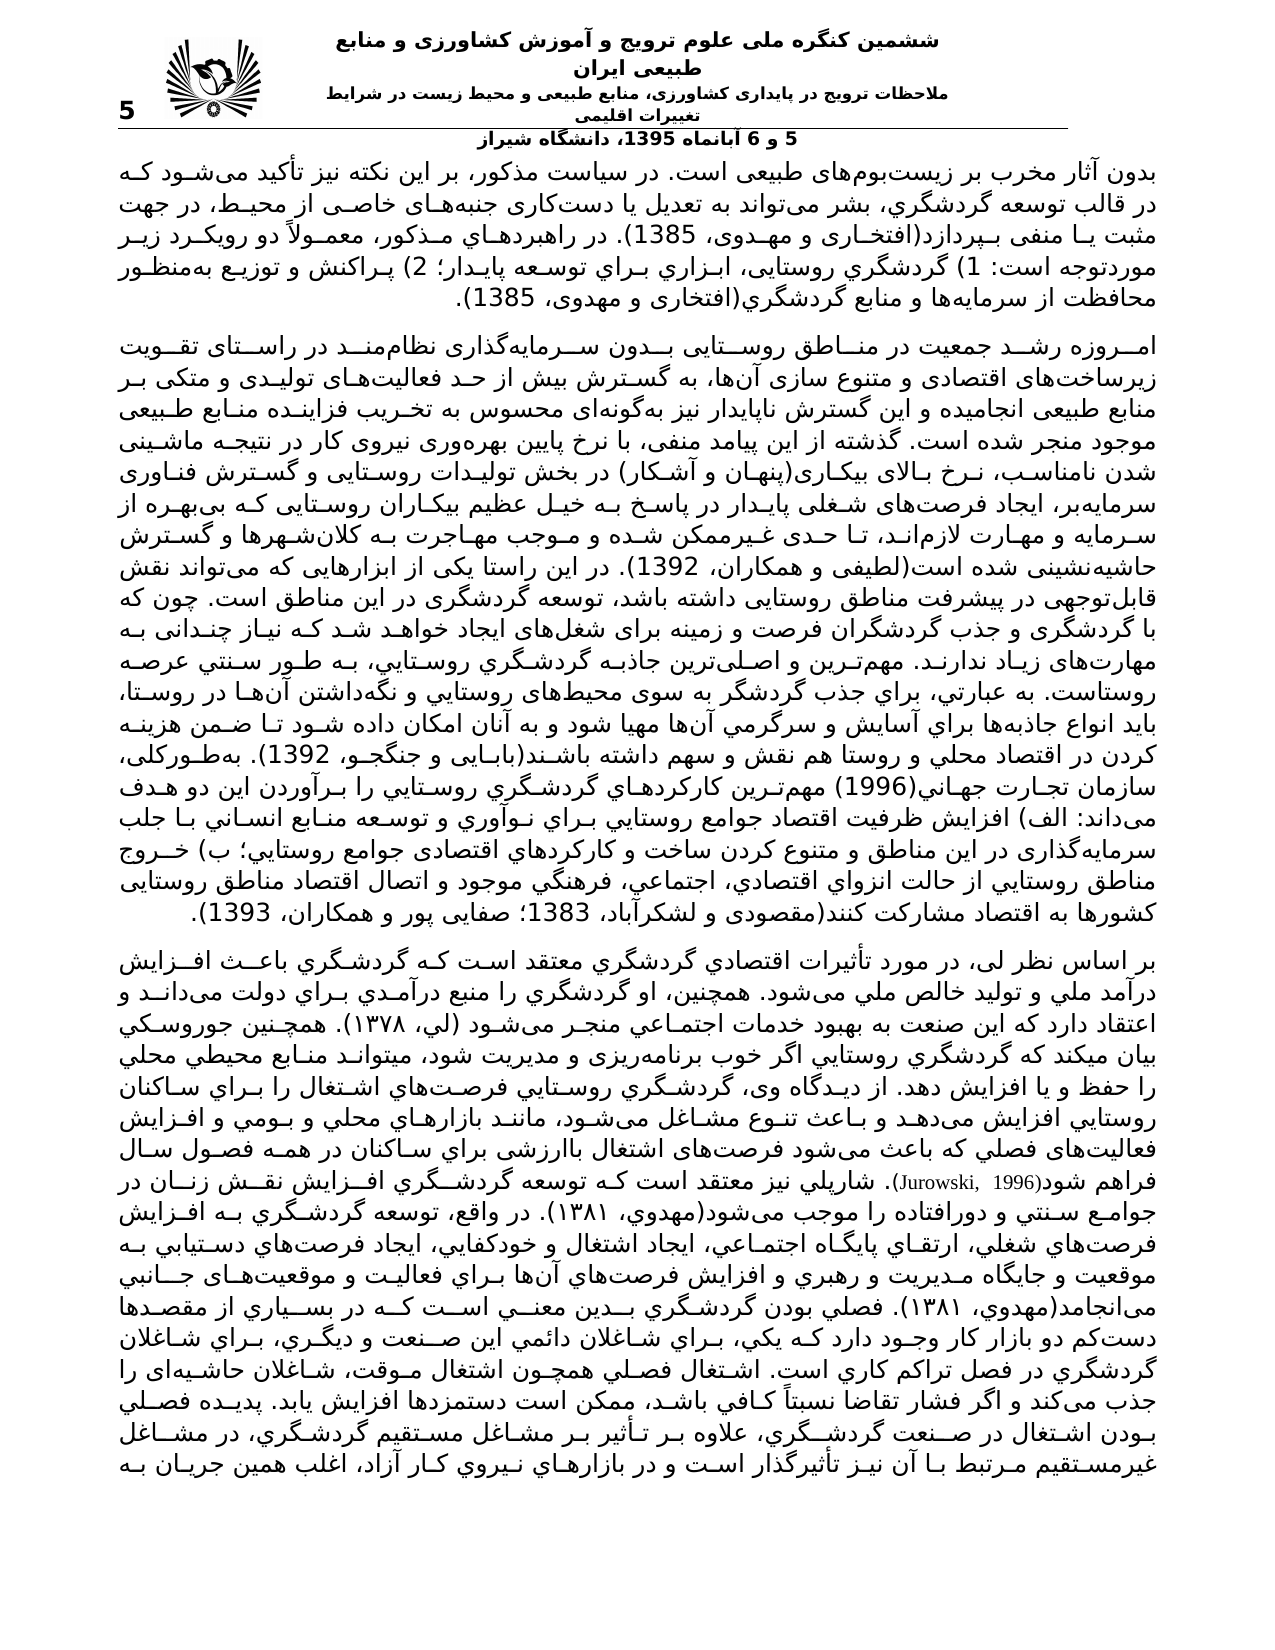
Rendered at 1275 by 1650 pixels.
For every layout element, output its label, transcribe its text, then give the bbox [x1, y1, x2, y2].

picture [164, 37, 263, 119]
text امروزه رشد جمعیت در مناطق روستایی بدون سرمایه‌گذاری نظام‌مند در راستای تقویت زیرساخت‌های اقتصادی و متنوع سازی آن‌ها، به گسترش بیش‌ از حد فعالیت‌های تولیدی و متکی بر منابع طبیعی انجامیده و این گسترش ناپایدار نیز به‌گونه‌ای محسوس به تخریب فزاینده منابع طبیعی موجود منجر شده است. گذشته از این پیامد منفی، با نرخ پایین بهره‌وری نیروی کار در نتیجه ماشینی شدن نامناسب، نرخ بالای بیکاری(پنهان و آشکار) در بخش تولیدات روستایی و گسترش فناوری سرمایه‌بر، ایجاد فرصت‌های شغلی پایدار در پاسخ به خیل عظیم بیکاران روستایی که بی‌بهره از سرمایه و مهارت لازم‌اند، تا حدی غیرممکن شده و موجب مهاجرت به کلان‌شهرها و گسترش حاشیه‌نشینی شده است(لطیفی و همکاران، 1392). در این راستا یکی از ابزارهایی که می‌تواند نقش قابل‌توجهی در پیشرفت مناطق روستایی داشته باشد، توسعه گردشگری در این مناطق است. چون ‌که با گردشگری و جذب گردشگران فرصت و زمینه برای شغل‌های ایجاد خواهد شد که نیاز چندانی به مهارت‌های زیاد ندارند. مهم‌ترین و اصلی‌ترین جاذبه گردشگري روستايي، به ‌طور سنتي عرصه روستاست. به عبارتي، براي جذب گردشگر به ‌سوی محیط‌های روستايي و نگه‌داشتن آن‌ها در روستا، بايد انواع جاذبه‌ها براي آسايش و سرگرمي آن‌ها مهيا شود و به آنان امكان داده شود تا ضمن هزينه كردن در اقتصاد محلي و روستا هم نقش و سهم داشته باشند(بابایی و جنگجو، 1392). به‌طورکلی، سازمان تجارت جهاني(1996) مهم‌ترین كاركردهاي گردشگري روستايي را برآوردن اين دو هدف می‌داند: الف) افزايش ظرفيت اقتصاد جوامع روستايي براي نوآوري و توسعه منابع انساني با جلب سرمایه‌گذاری در اين مناطق و متنوع كردن ساخت و كاركردهاي اقتصادی جوامع روستايي؛ ب) خروج مناطق روستايي از حالت انزواي اقتصادي، اجتماعي، فرهنگي موجود و اتصال اقتصاد مناطق روستایی كشورها به اقتصاد مشاركت كنند(مقصودی و لشکرآباد، 1383؛ صفایی پور و همکاران، 1393). [118, 332, 1157, 927]
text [118, 158, 1157, 313]
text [118, 946, 1157, 1478]
